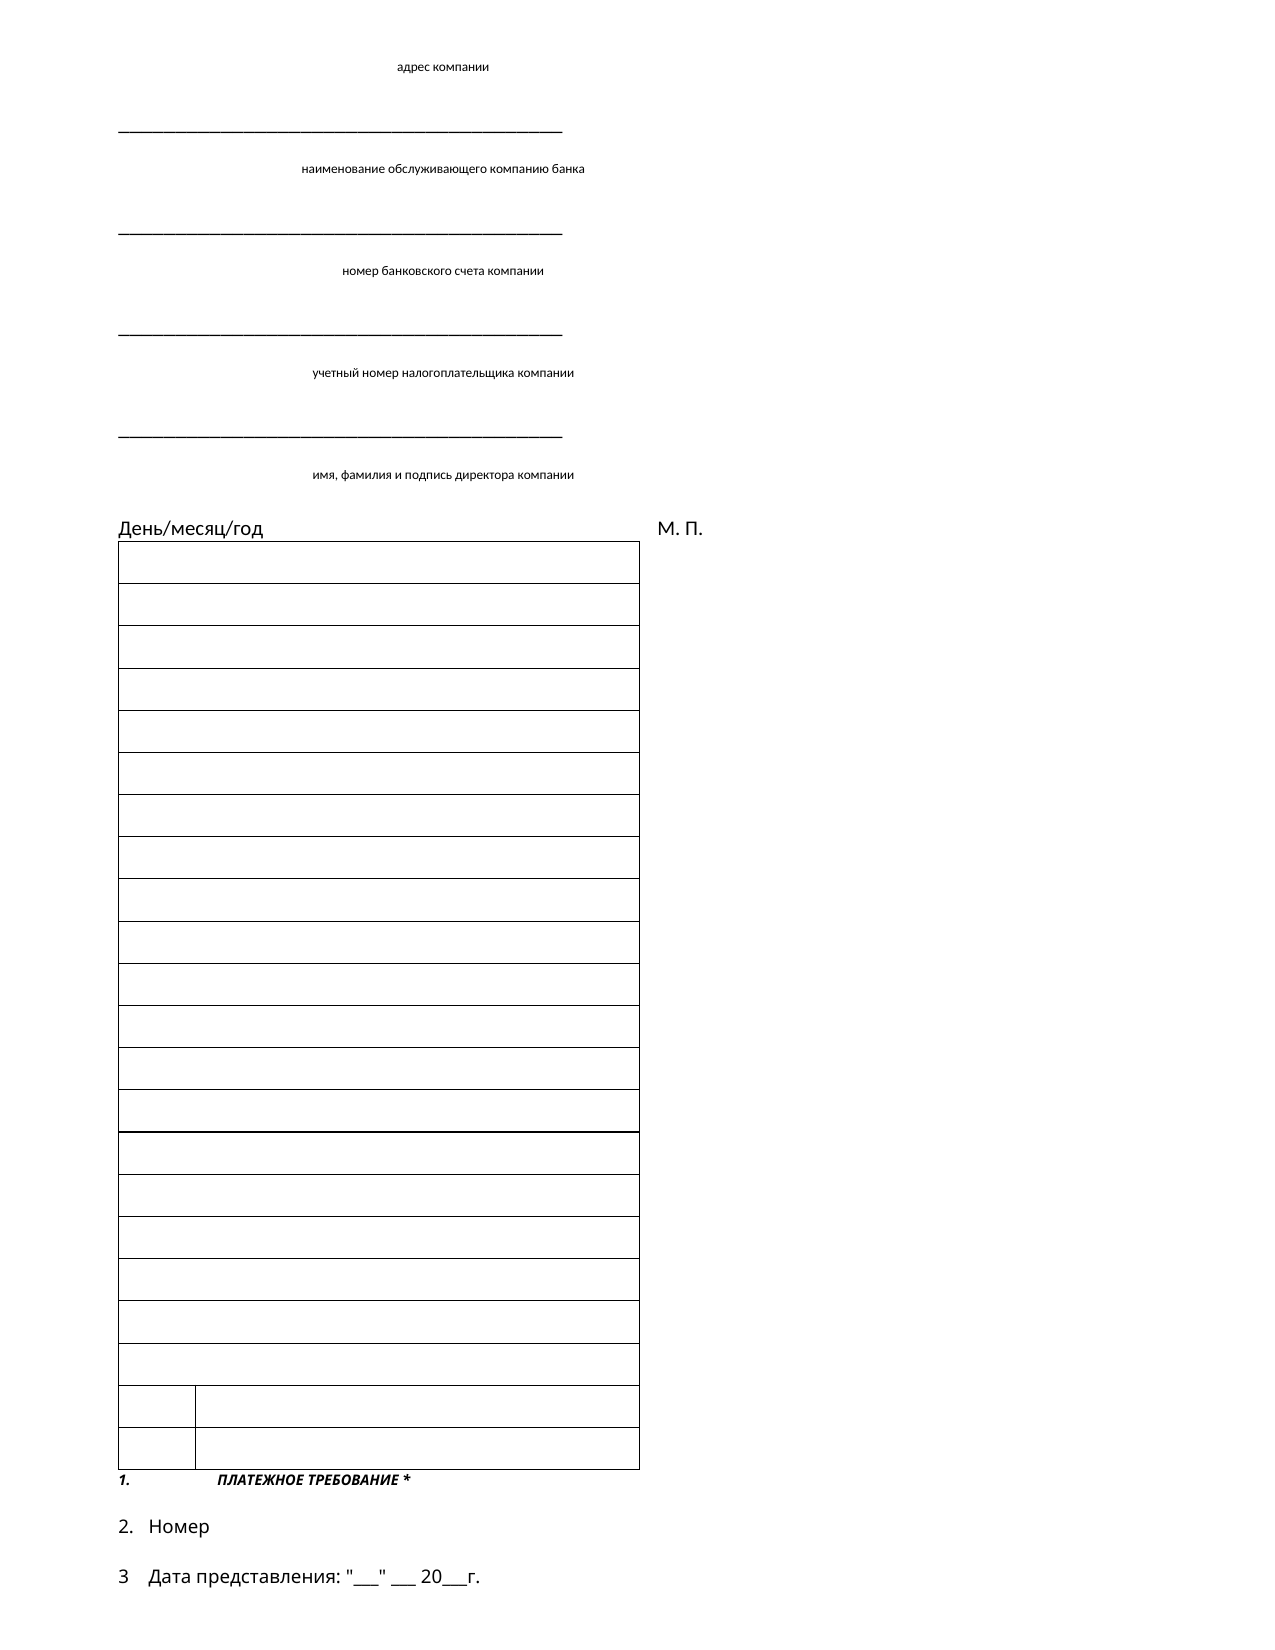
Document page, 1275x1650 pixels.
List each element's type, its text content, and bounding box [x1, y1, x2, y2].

text имя, фамилия и подпись директора компании [118, 467, 768, 494]
text _______________________________________ [118, 312, 1211, 340]
text наименование обслуживающего компанию банка [118, 161, 768, 189]
text номер банковского счета компании [118, 263, 768, 291]
text _______________________________________ [118, 210, 1211, 238]
text День/месяц/год М. П. [118, 515, 1211, 541]
text _______________________________________ [118, 413, 1211, 442]
text учетный номер налогоплательщика компании [118, 365, 768, 393]
text адрес компании [118, 59, 768, 87]
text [118, 108, 1211, 136]
